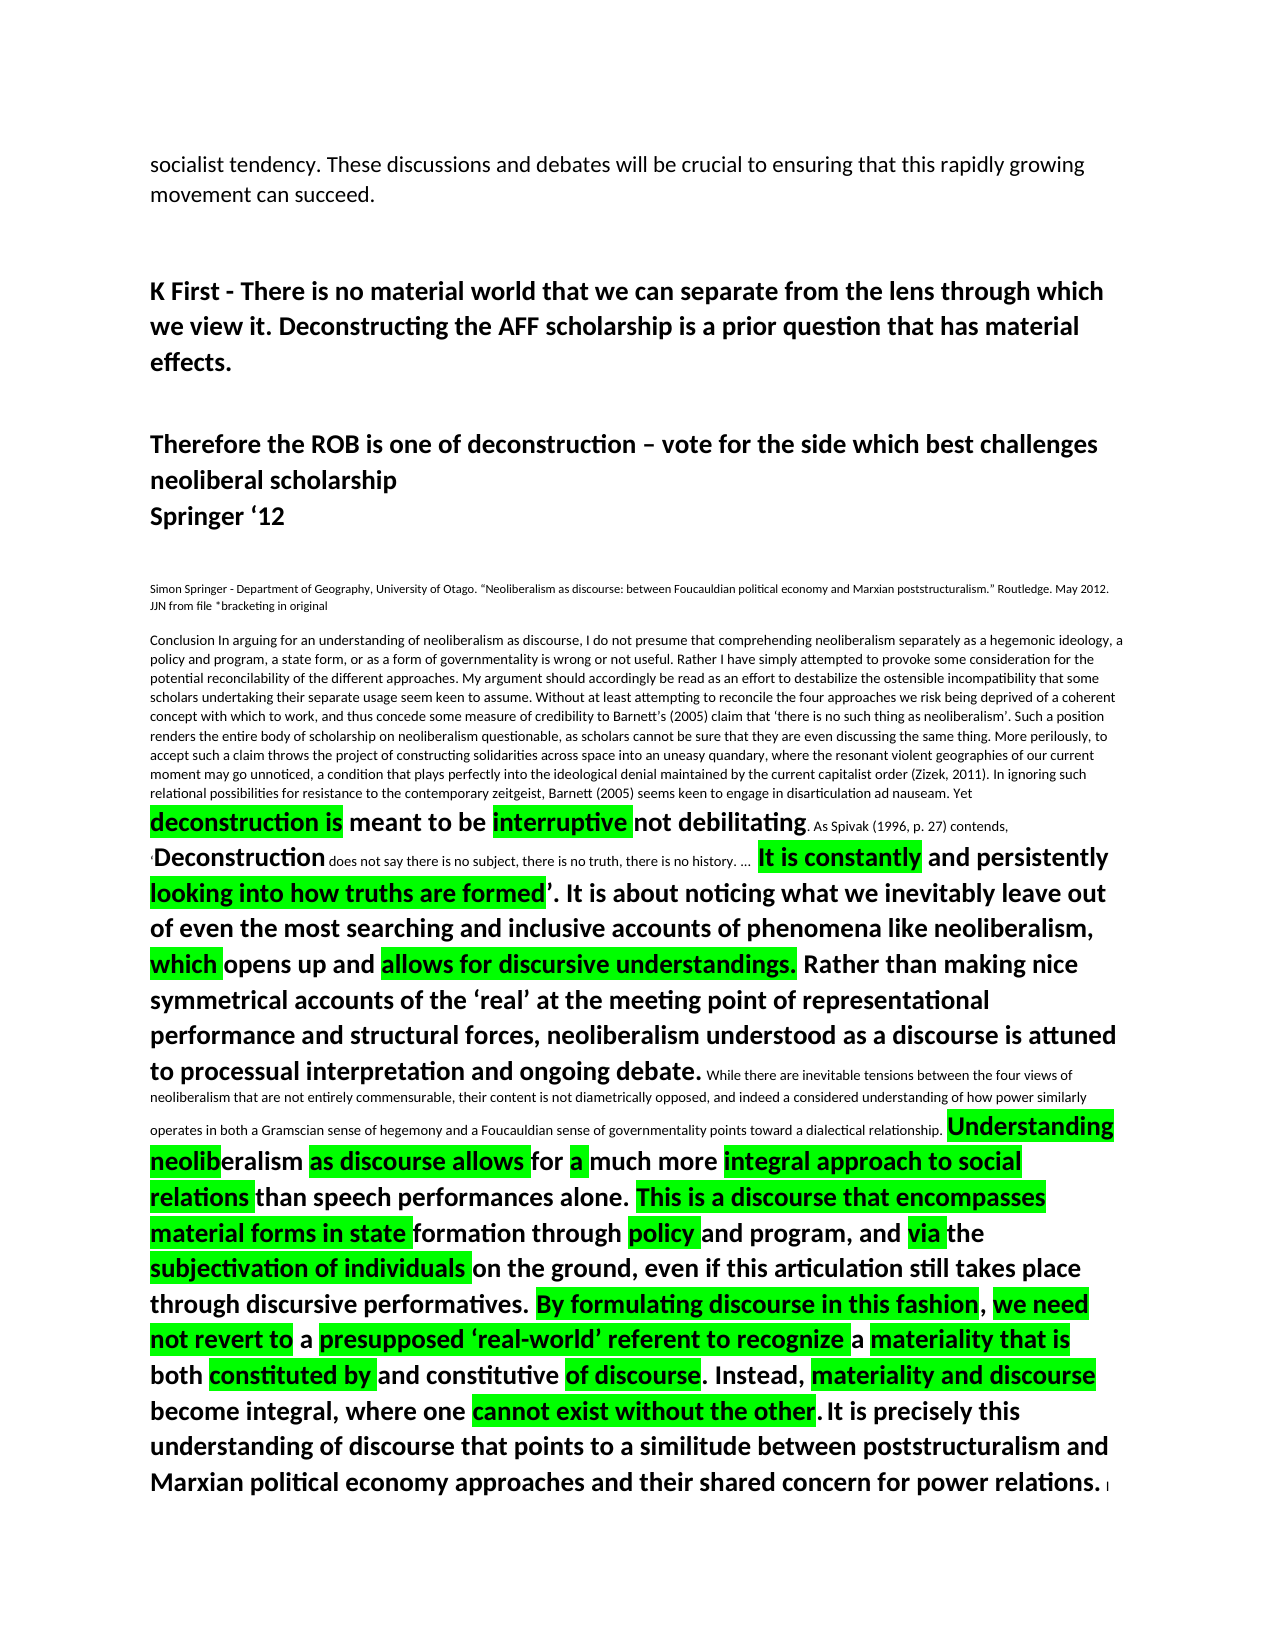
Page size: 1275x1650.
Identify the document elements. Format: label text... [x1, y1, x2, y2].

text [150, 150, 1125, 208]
subtitle K First - There is no material world that we can separate from the lens through which we view it. Deconstructing the AFF scholarship is a prior question that has material effects. [150, 274, 1125, 378]
subtitle Therefore the ROB is one of deconstruction – vote for the side which best challenges neoliberal scholarship Springer ‘12 [150, 428, 1125, 532]
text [150, 631, 1125, 1498]
text Simon Springer - Department of Geography, University of Otago. “Neoliberalism as discourse: between Foucauldian political economy and Marxian poststructuralism.” Routledge. May 2012. JJN from file *bracketing in original [150, 581, 1125, 613]
